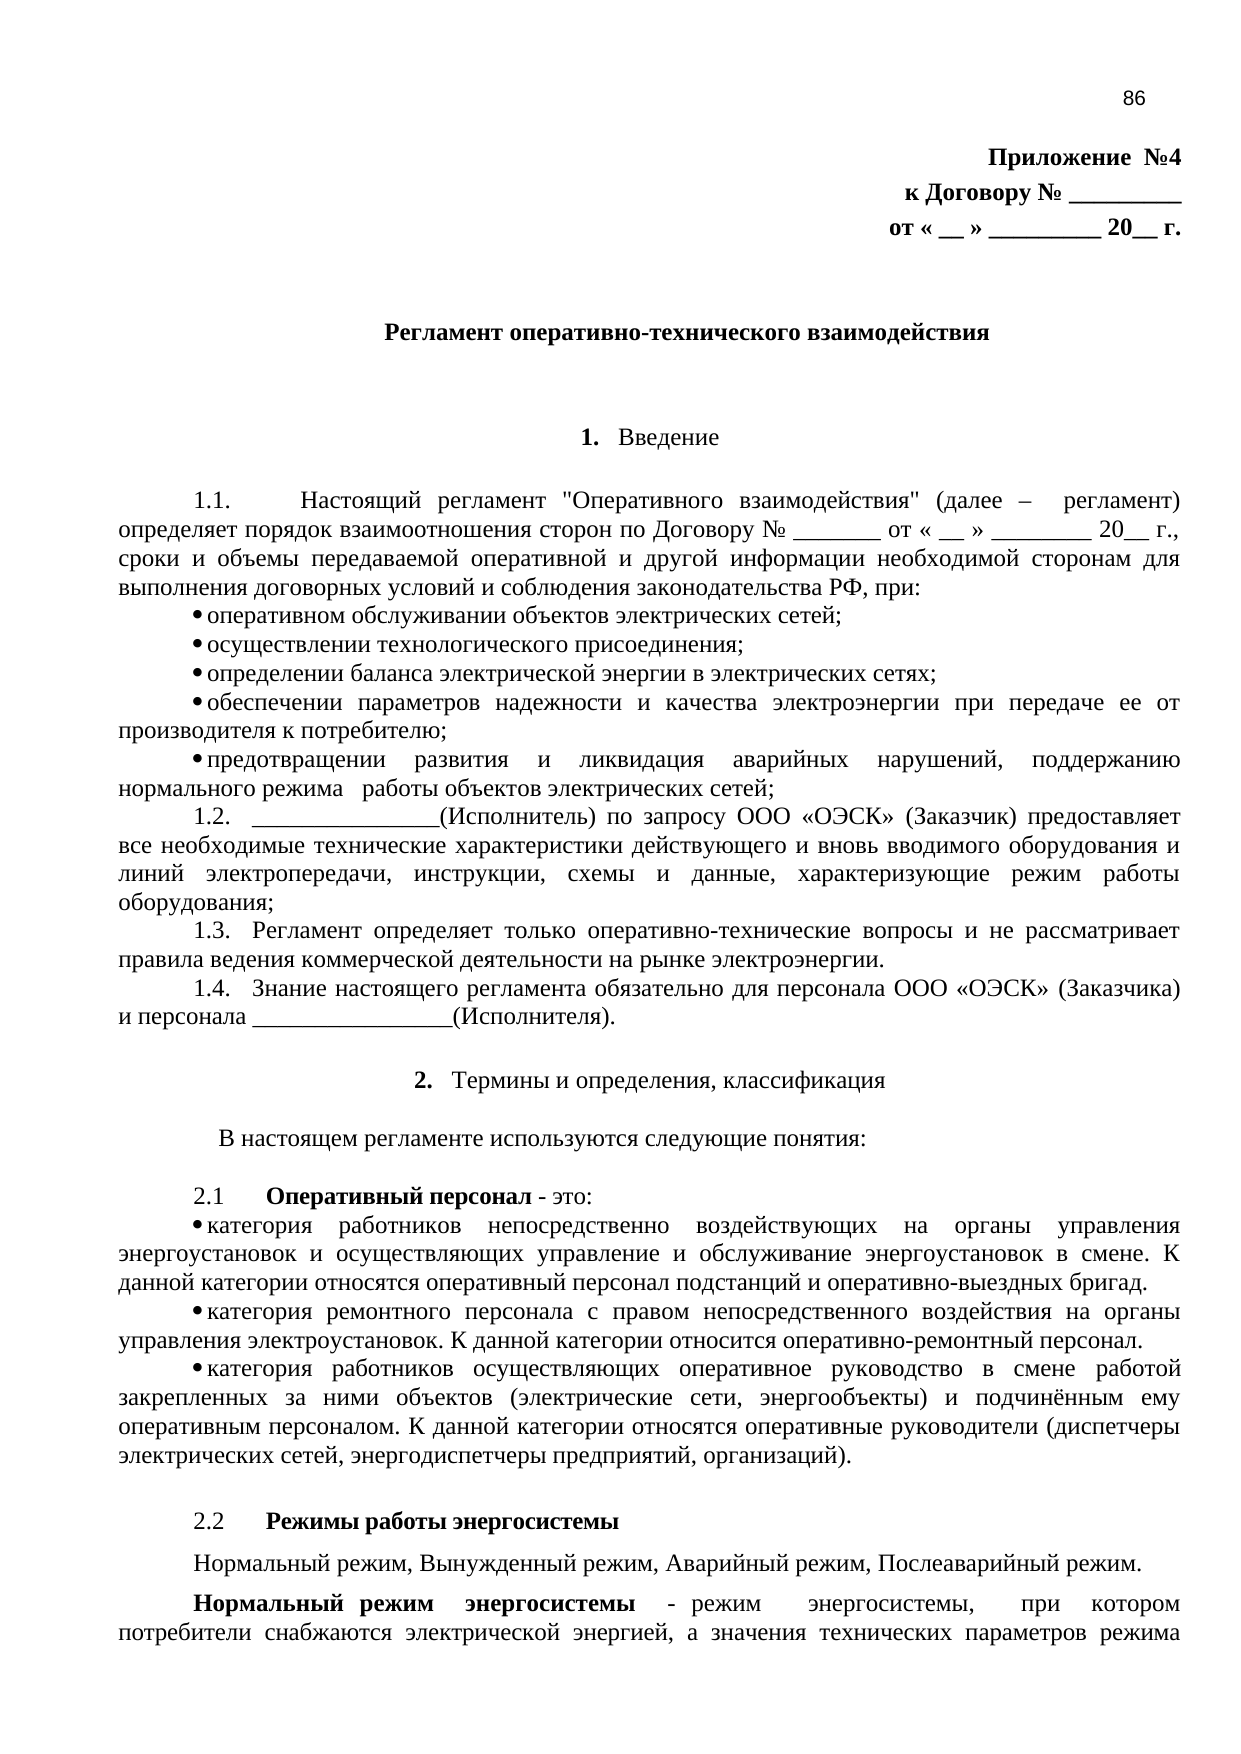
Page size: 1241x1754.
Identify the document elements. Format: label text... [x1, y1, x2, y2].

text к Договору № _________ [118, 177, 1181, 206]
list категория работников непосредственно воздействующих на органы управления энергоустановок и осуществляющих управление и обслуживание энергоустановок в смене. К данной категории относятся оперативный персонал подстанций и оперативно-выездных бригад. [118, 1210, 1181, 1296]
list Режимы работы энергосистемы [118, 1508, 1183, 1535]
text В настоящем регламенте используются следующие понятия: [118, 1123, 1166, 1152]
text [118, 1588, 1181, 1646]
text Регламент оперативно-технического взаимодействия [118, 317, 1181, 346]
list предотвращении развития и ликвидация аварийных нарушений, поддержанию нормального режима работы объектов электрических сетей; [118, 744, 1181, 802]
list категория ремонтного персонала с правом непосредственного воздействия на органы управления электроустановок. К данной категории относится оперативно-ремонтный персонал. [118, 1296, 1181, 1353]
list осуществлении технологического присоединения; [118, 629, 1181, 658]
subtitle Термины и определения, классификация [118, 1065, 1181, 1094]
list Оперативный персонал - это: [118, 1181, 1181, 1210]
list определении баланса электрической энергии в электрических сетях; [118, 658, 1181, 687]
text от « __ » _________ 20__ г. [118, 212, 1181, 241]
text Нормальный режим, Вынужденный режим, Аварийный режим, Послеаварийный режим. [118, 1549, 1155, 1576]
list категория работников осуществляющих оперативное руководство в смене работой закрепленных за ними объектов (электрические сети, энергообъекты) и подчинённым ему оперативным персоналом. К данной категории относятся оперативные руководители (диспетчеры электрических сетей, энергодиспетчеры предприятий, организаций). [118, 1353, 1181, 1468]
list Настоящий регламент "Оперативного взаимодействия" (далее – регламент) определяет порядок взаимоотношения сторон по Договору № _______ от « __ » ________ 20__ г., сроки и объемы передаваемой оперативной и другой информации необходимой сторонам для выполнения договорных условий и соблюдения законодательства РФ, при: [118, 486, 1181, 601]
list оперативном обслуживании объектов электрических сетей; [118, 601, 1181, 629]
list обеспечении параметров надежности и качества электроэнергии при передаче ее от производителя к потребителю; [118, 687, 1181, 744]
list Регламент определяет только оперативно-технические вопросы и не рассматривает правила ведения коммерческой деятельности на рынке электроэнергии. [118, 916, 1181, 973]
subtitle Введение [118, 422, 1181, 451]
list Знание настоящего регламента обязательно для персонала ООО «ОЭСК» (Заказчика) и персонала ________________(Исполнителя). [118, 973, 1181, 1030]
text Приложение №4 [118, 142, 1181, 171]
list _______________(Исполнитель) по запросу ООО «ОЭСК» (Заказчик) предоставляет все необходимые технические характеристики действующего и вновь вводимого оборудования и линий электропередачи, инструкции, схемы и данные, характеризующие режим работы оборудования; [118, 802, 1181, 916]
